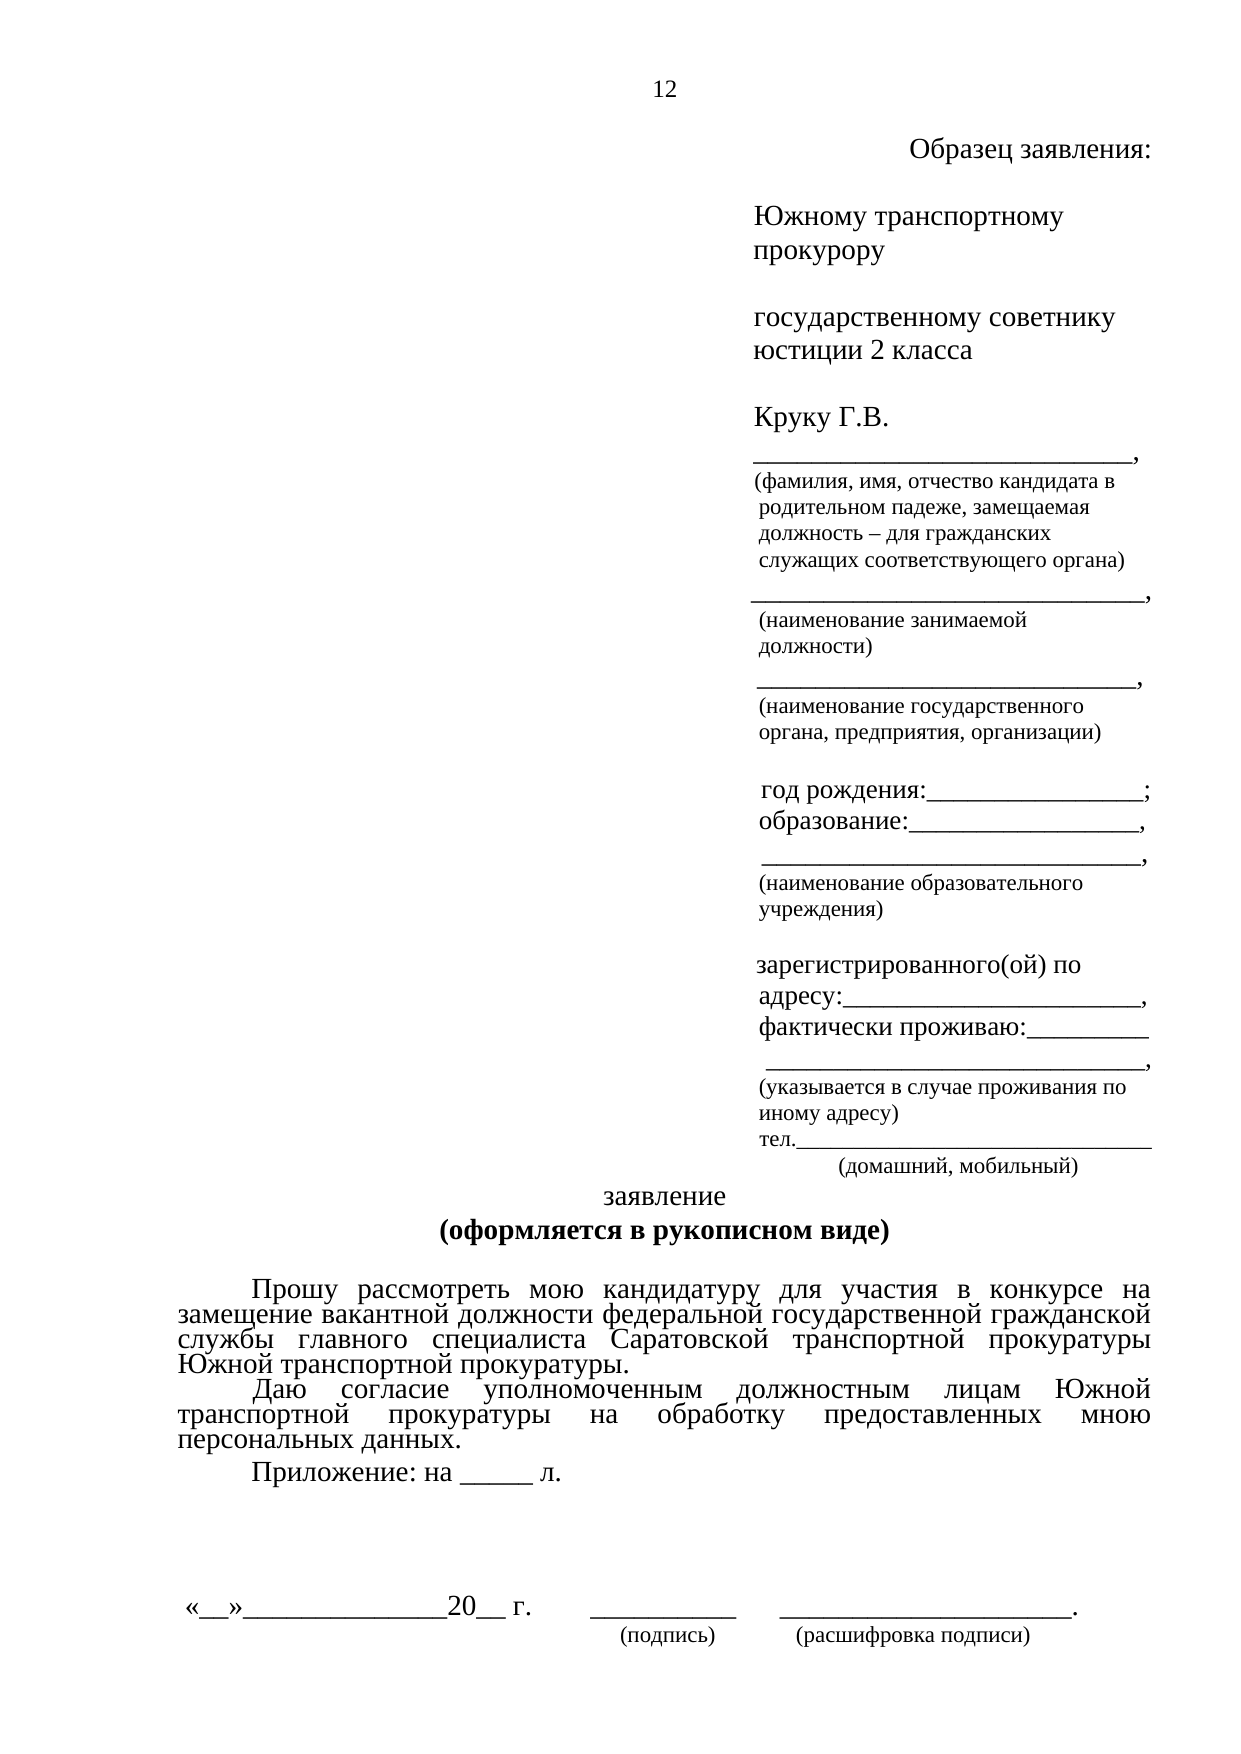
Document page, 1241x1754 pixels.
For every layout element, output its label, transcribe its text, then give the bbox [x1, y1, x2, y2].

text (наименование государственного органа, предприятия, организации) [758, 692, 1152, 744]
text «__»______________20__ г. __________ ____________________. [177, 1588, 1152, 1622]
text тел._______________________________ [177, 1126, 1152, 1152]
text __________________________, [177, 658, 1152, 692]
text Круку Г.В. __________________________, [753, 399, 1152, 467]
text (оформляется в рукописном виде) [177, 1212, 1152, 1245]
text год рождения:________________; [177, 773, 1152, 804]
text Приложение: на _____ л. [177, 1454, 1152, 1487]
text (указывается в случае проживания по иному адресу) [177, 1073, 1152, 1126]
text (наименование занимаемой должности) [177, 606, 1152, 658]
text зарегистрированного(ой) по адресу:______________________, [177, 948, 1152, 1011]
text (наименование образовательного учреждения) [177, 869, 1152, 922]
text ____________________________, [177, 1042, 1152, 1073]
text ___________________________, [177, 572, 1152, 606]
text (подпись) (расшифровка подписи) [177, 1622, 1152, 1648]
text образование:_________________, [177, 804, 1152, 836]
text (домашний, мобильный) [177, 1152, 1152, 1178]
text __________________________, [177, 836, 1152, 869]
text Прошу рассмотреть мою кандидатуру для участия в конкурсе на замещение вакантной должности федеральной государственной гражданской службы главного специалиста Саратовской транспортной прокуратуры Южной транспортной прокуратуры. [177, 1279, 1152, 1379]
text (фамилия, имя, отчество кандидата в родительном падеже, замещаемая должность – для гражданских служащих соответствующего органа) [703, 467, 1152, 572]
text государственному советнику юстиции 2 класса [753, 299, 1152, 366]
text заявление [177, 1178, 1152, 1212]
text Южному транспортному прокурору [753, 198, 1152, 265]
text Даю согласие уполномоченным должностным лицам Южной транспортной прокуратуры на обработку предоставленных мною персональных данных. [177, 1379, 1152, 1454]
text Образец заявления: [177, 131, 1152, 165]
text фактически проживаю:_________ [177, 1011, 1152, 1042]
